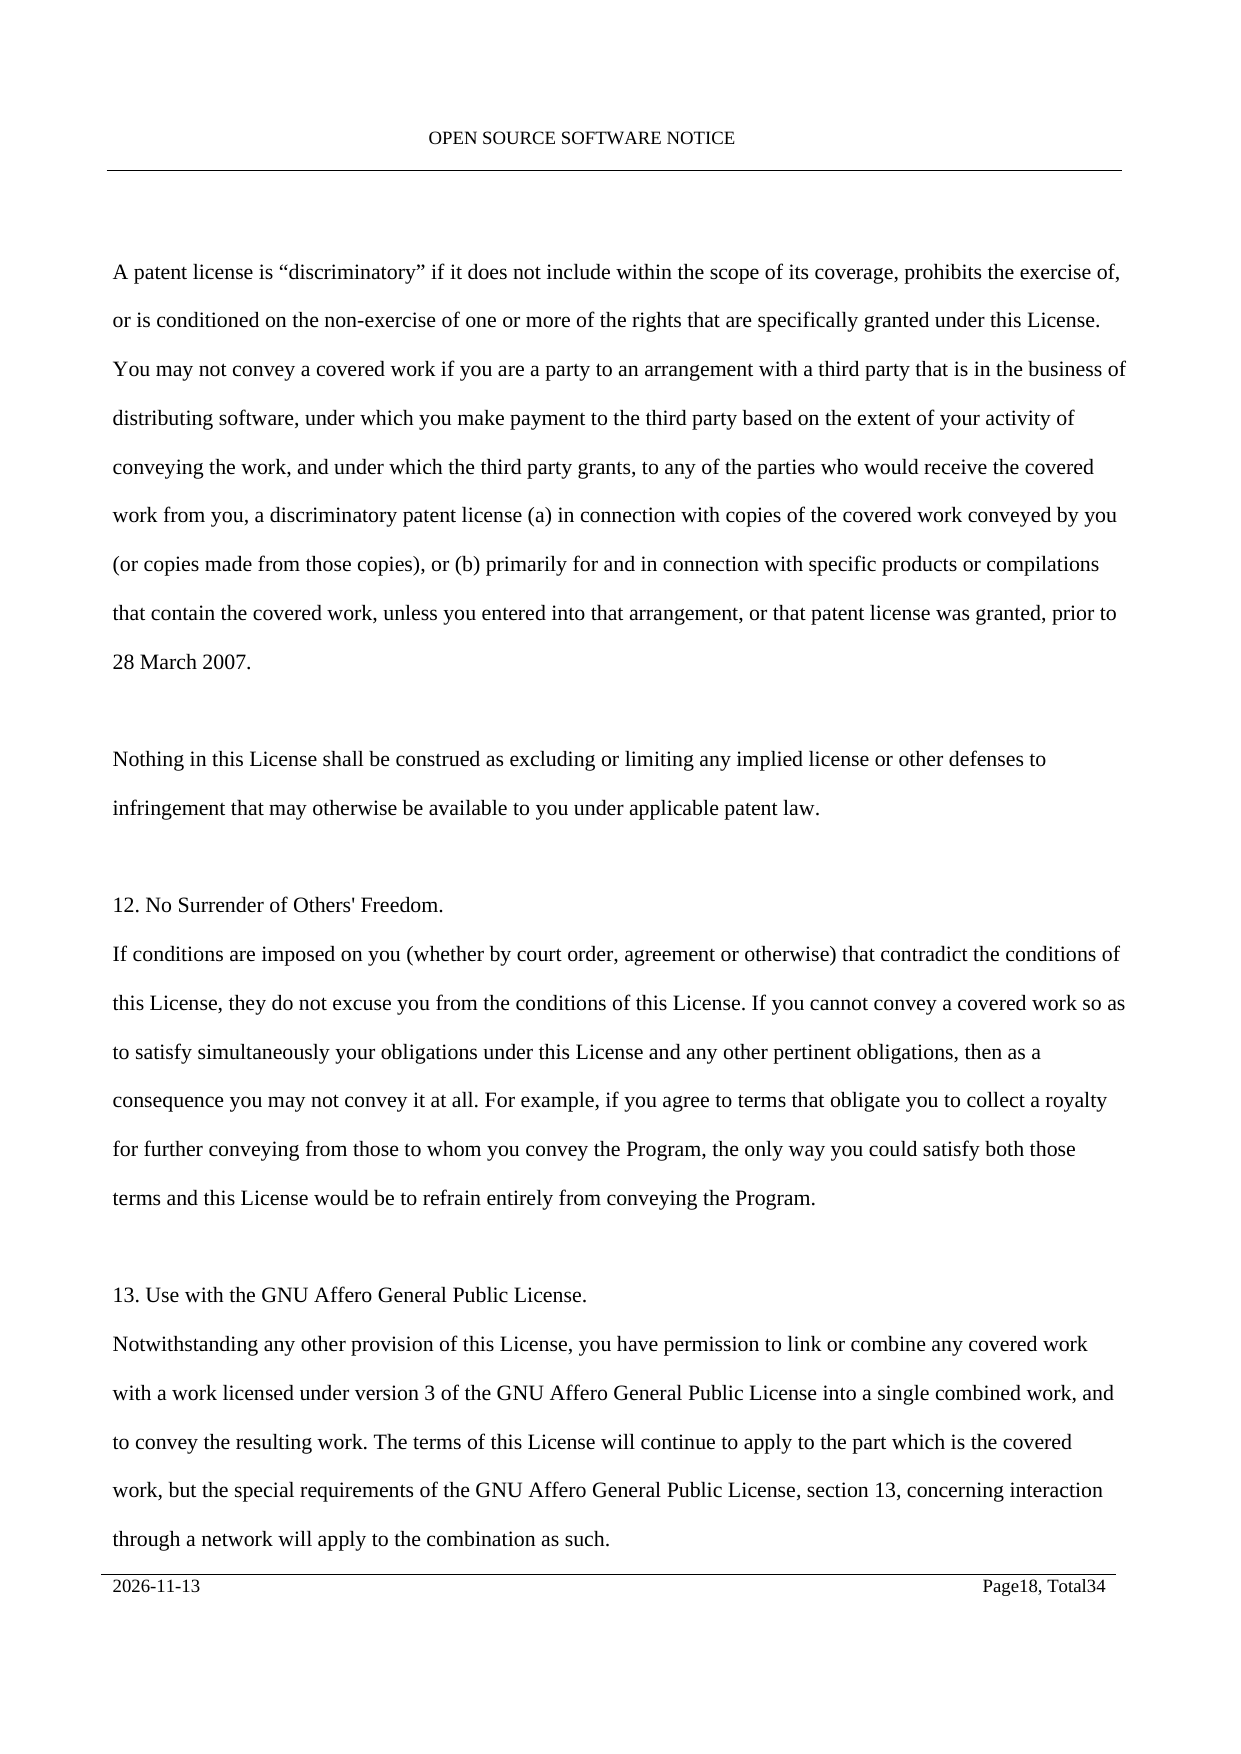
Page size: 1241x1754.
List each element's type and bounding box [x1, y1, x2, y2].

text [112, 206, 1128, 1555]
